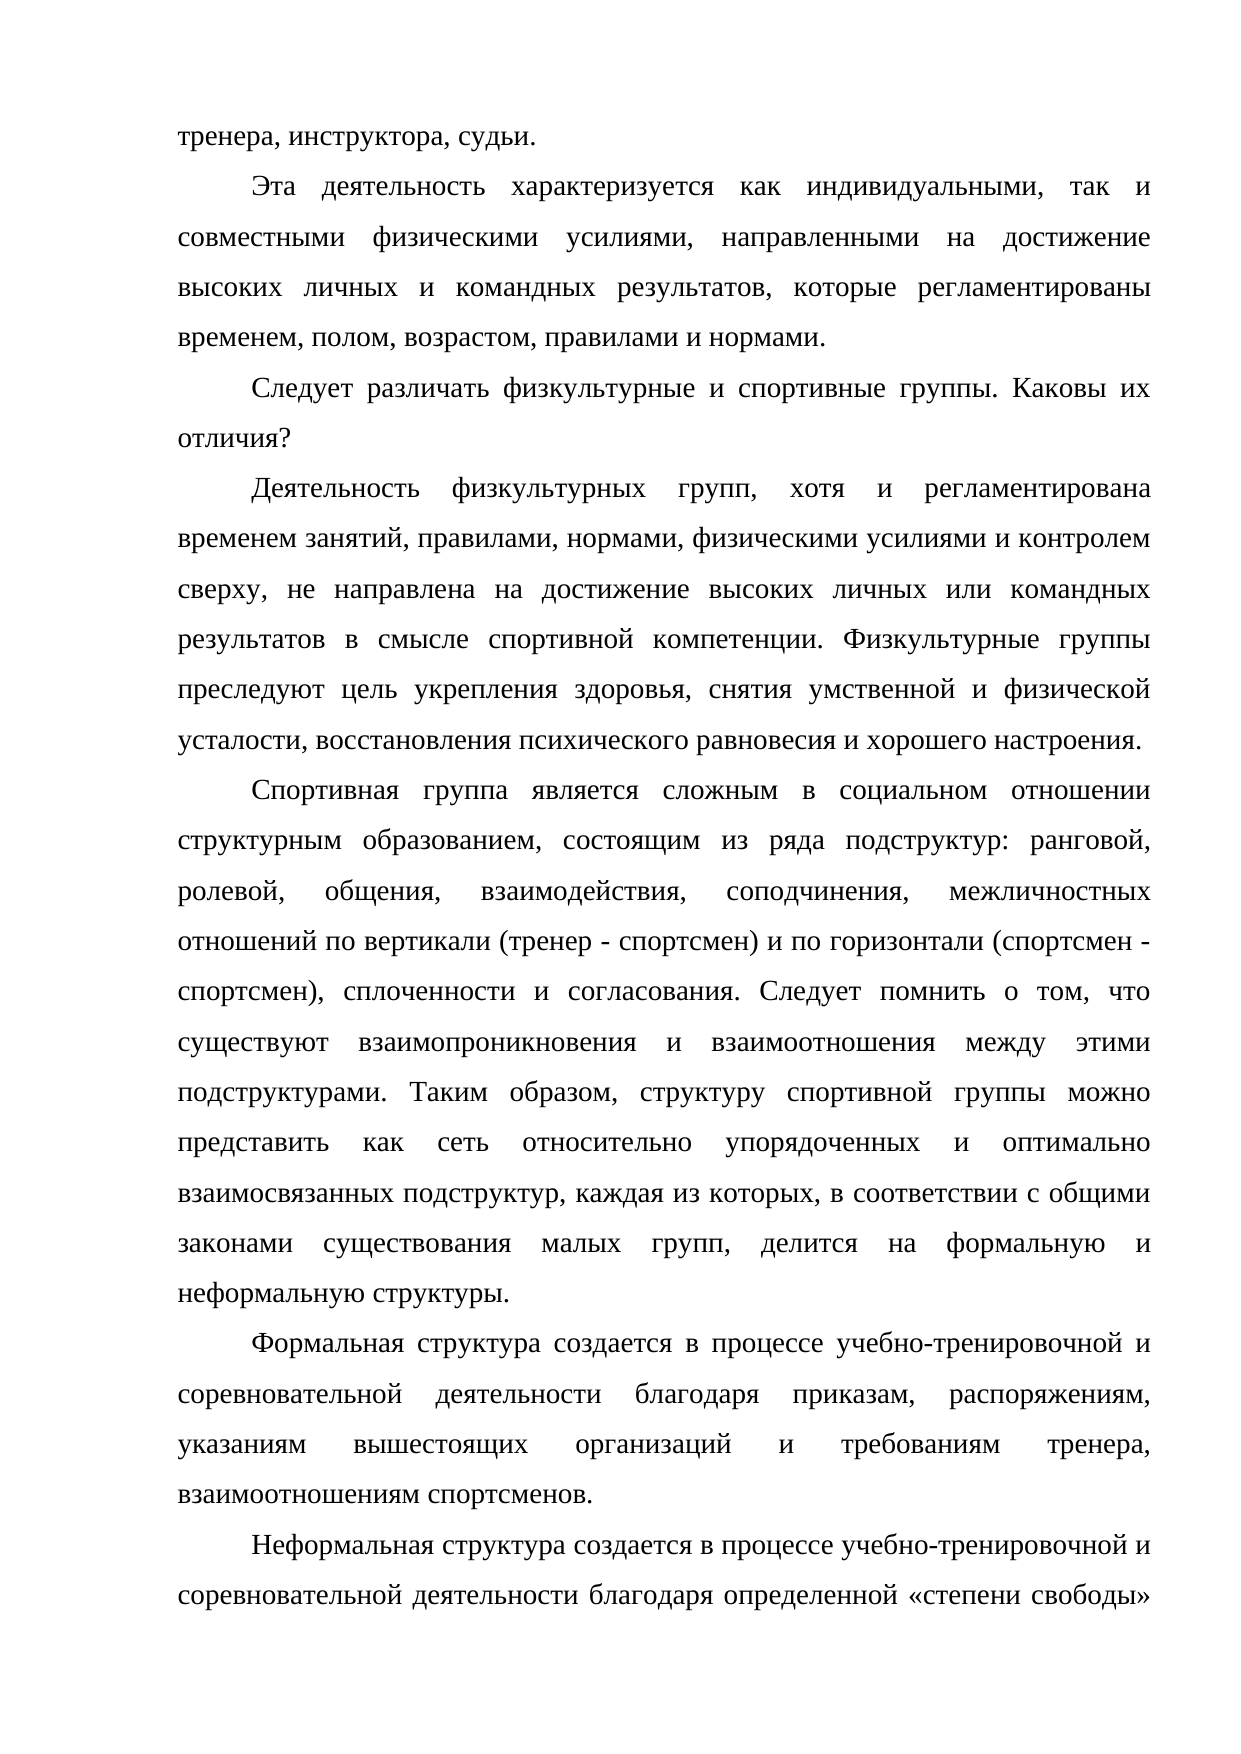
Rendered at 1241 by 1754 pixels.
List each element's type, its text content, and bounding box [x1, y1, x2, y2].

text Деятельность физкультурных групп, хотя и регламентирована временем занятий, правилами, нормами, физическими усилиями и контролем сверху, не направлена на достижение высоких личных или командных результатов в смысле спортивной компетенции. Физкультурные группы преследуют цель укрепления здоровья, снятия умственной и физической усталости, восстановления психического равновесия и хорошего настроения. [177, 470, 1152, 755]
text Следует различать физкультурные и спортивные группы. Каковы их отличия? [177, 370, 1152, 453]
text Спортивная группа является сложным в социальном отношении структурным образованием, состоящим из ряда подструктур: ранговой, ролевой, общения, взаимодействия, соподчинения, межличностных отношений по вертикали (тренер - спортсмен) и по горизонтали (спортсмен - спортсмен), сплоченности и согласования. Следует помнить о том, что существуют взаимопроникновения и взаимоотношения между этими подструктурами. Таким образом, структуру спортивной группы можно представить как сеть относительно упорядоченных и оптимально взаимосвязанных подструктур, каждая из которых, в соответствии с общими законами существования малых групп, делится на формальную и неформальную структуры. [177, 772, 1152, 1309]
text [177, 1527, 1152, 1611]
text Эта деятельность характеризуется как индивидуальными, так и совместными физическими усилиями, направленными на достижение высоких личных и командных результатов, которые регламентированы временем, полом, возрастом, правилами и нормами. [177, 168, 1152, 353]
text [177, 118, 1152, 152]
text Формальная структура создается в процессе учебно-тренировочной и соревновательной деятельности благодаря приказам, распоряжениям, указаниям вышестоящих организаций и требованиям тренера, взаимоотношениям спортсменов. [177, 1326, 1152, 1510]
